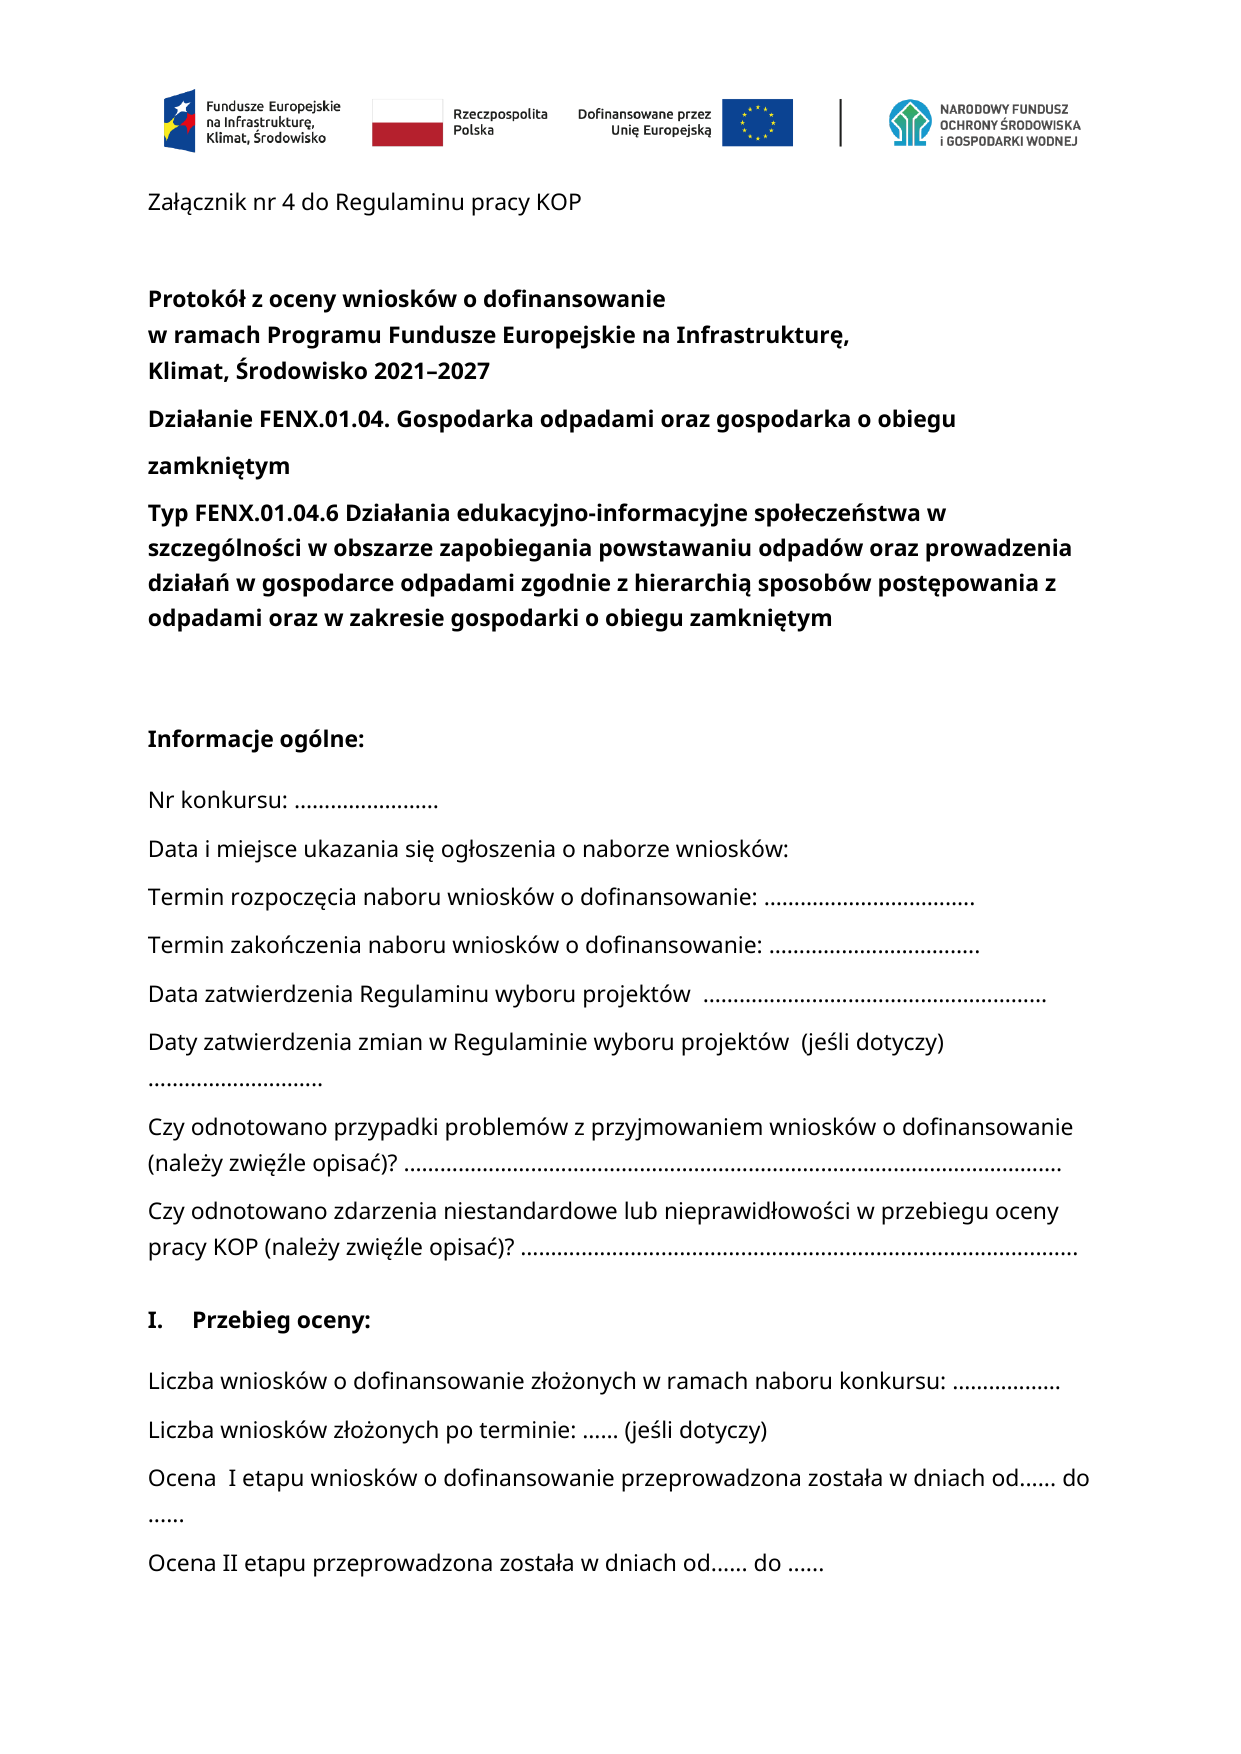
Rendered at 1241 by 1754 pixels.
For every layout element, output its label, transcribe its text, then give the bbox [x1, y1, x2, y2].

picture [147, 73, 1093, 168]
text Termin rozpoczęcia naboru wniosków o dofinansowanie: …………………………….. [148, 881, 1093, 912]
text Data zatwierdzenia Regulaminu wyboru projektów ………………………………………………… [148, 978, 1093, 1009]
text Nr konkursu: …………………… [148, 784, 1093, 815]
text Informacje ogólne: [148, 723, 1093, 754]
text Termin zakończenia naboru wniosków o dofinansowanie: …………………………….. [148, 929, 1093, 961]
text Działanie FENX.01.04. Gospodarka odpadami oraz gospodarka o obiegu zamkniętym [148, 403, 1093, 482]
list Przebieg oceny: [148, 1304, 1093, 1336]
text Ocena I etapu wniosków o dofinansowanie przeprowadzona została w dniach od...... do ...... [148, 1462, 1093, 1529]
text Daty zatwierdzenia zmian w Regulaminie wyboru projektów (jeśli dotyczy) ……………………….. [148, 1026, 1093, 1093]
text Załącznik nr 4 do Regulaminu pracy KOP [148, 186, 1093, 217]
text Czy odnotowano zdarzenia niestandardowe lub nieprawidłowości w przebiegu oceny pracy KOP (należy zwięźle opisać)? ……….................................................................................. [148, 1195, 1093, 1262]
text Liczba wniosków o dofinansowanie złożonych w ramach naboru konkursu: ……………… [148, 1365, 1093, 1397]
text Liczba wniosków złożonych po terminie: …… (jeśli dotyczy) [148, 1414, 1093, 1445]
text Typ FENX.01.04.6 Działania edukacyjno-informacyjne społeczeństwa w szczególności w obszarze zapobiegania powstawaniu odpadów oraz prowadzenia działań w gospodarce odpadami zgodnie z hierarchią sposobów postępowania z odpadami oraz w zakresie gospodarki o obiegu zamkniętym [148, 497, 1093, 633]
text Czy odnotowano przypadki problemów z przyjmowaniem wniosków o dofinansowanie (należy zwięźle opisać)? ………………………………………………………………………………………………. [148, 1111, 1093, 1178]
text Data i miejsce ukazania się ogłoszenia o naborze wniosków: [148, 832, 1093, 864]
text Protokół z oceny wniosków o dofinansowanie w ramach Programu Fundusze Europejskie na Infrastrukturę, Klimat, Środowisko 2021–2027 [148, 283, 1029, 386]
text Ocena II etapu przeprowadzona została w dniach od...... do ...... [148, 1547, 1093, 1578]
